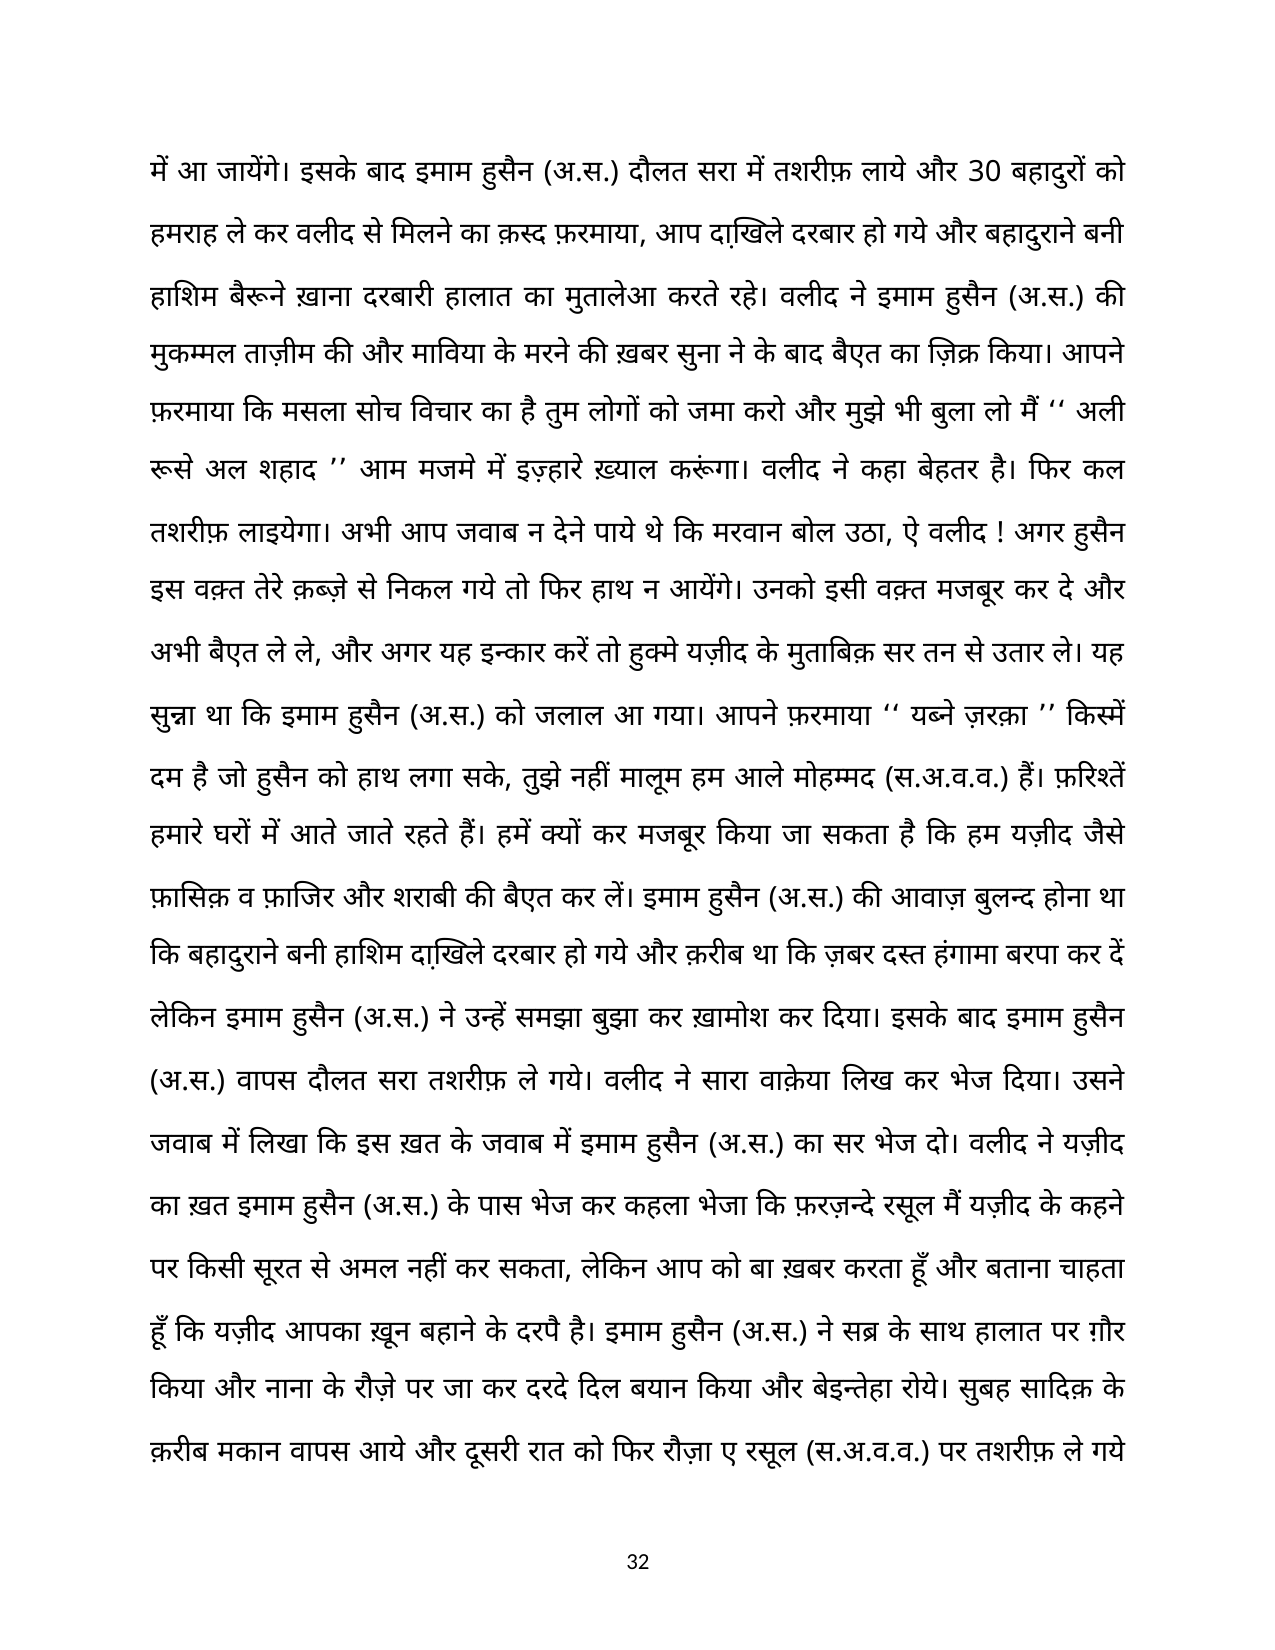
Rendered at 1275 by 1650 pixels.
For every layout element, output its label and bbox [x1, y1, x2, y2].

text [150, 150, 1125, 1473]
